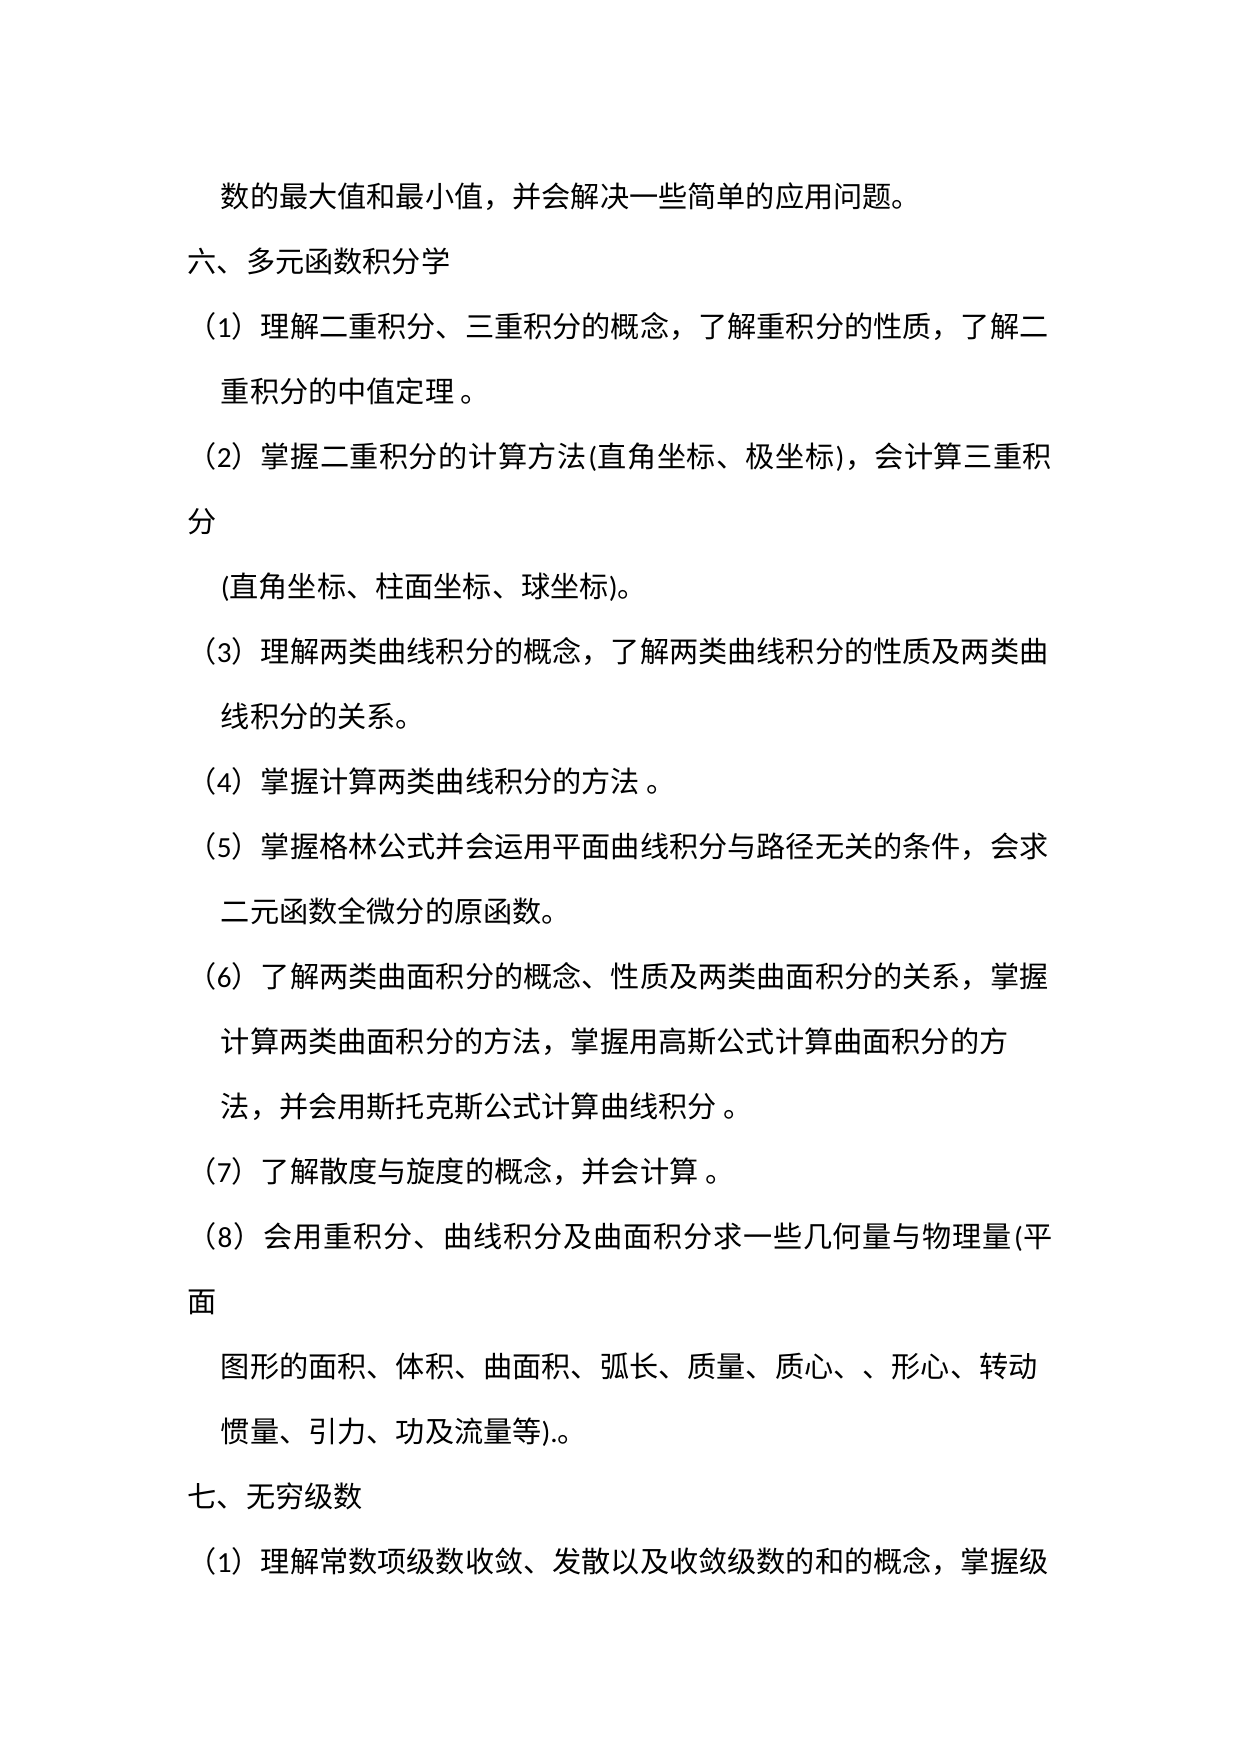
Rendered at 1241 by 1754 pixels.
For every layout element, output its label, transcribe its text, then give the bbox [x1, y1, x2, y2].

text （5）掌握格林公式并会运用平面曲线积分与路径无关的条件，会求 [187, 812, 1053, 877]
text 七、无穷级数 [187, 1462, 1053, 1527]
text 重积分的中值定理 。 [187, 357, 1053, 422]
list 了解两类曲面积分的概念、性质及两类曲面积分的关系，掌握 [187, 942, 1053, 1007]
text 惯量、引力、功及流量等).。 [187, 1397, 1053, 1462]
list 计算两类曲面积分的方法，掌握用高斯公式计算曲面积分的方 [187, 1007, 1053, 1072]
text 六、多元函数积分学 [187, 227, 1053, 292]
text （4）掌握计算两类曲线积分的方法 。 [187, 747, 1053, 812]
list 掌握二重积分的计算方法(直角坐标、极坐标)，会计算三重积分 [187, 422, 1053, 552]
text 图形的面积、体积、曲面积、弧长、质量、质心、、形心、转动 [187, 1332, 1053, 1397]
text 数的最大值和最小值，并会解决一些简单的应用问题。 [187, 162, 1053, 227]
text 二元函数全微分的原函数。 [187, 877, 1053, 942]
list 理解两类曲线积分的概念，了解两类曲线积分的性质及两类曲 [187, 617, 1053, 682]
list 线积分的关系。 [187, 682, 1053, 747]
text （1）理解二重积分、三重积分的概念，了解重积分的性质，了解二 [187, 292, 1053, 357]
text （1）理解常数项级数收敛、发散以及收敛级数的和的概念，掌握级 [187, 1527, 1053, 1592]
text （8）会用重积分、曲线积分及曲面积分求一些几何量与物理量(平面 [187, 1202, 1053, 1332]
list (直角坐标、柱面坐标、球坐标)。 [187, 552, 1053, 617]
list 法，并会用斯托克斯公式计算曲线积分 。 [187, 1072, 1053, 1137]
text （7）了解散度与旋度的概念，并会计算 。 [187, 1137, 1053, 1202]
